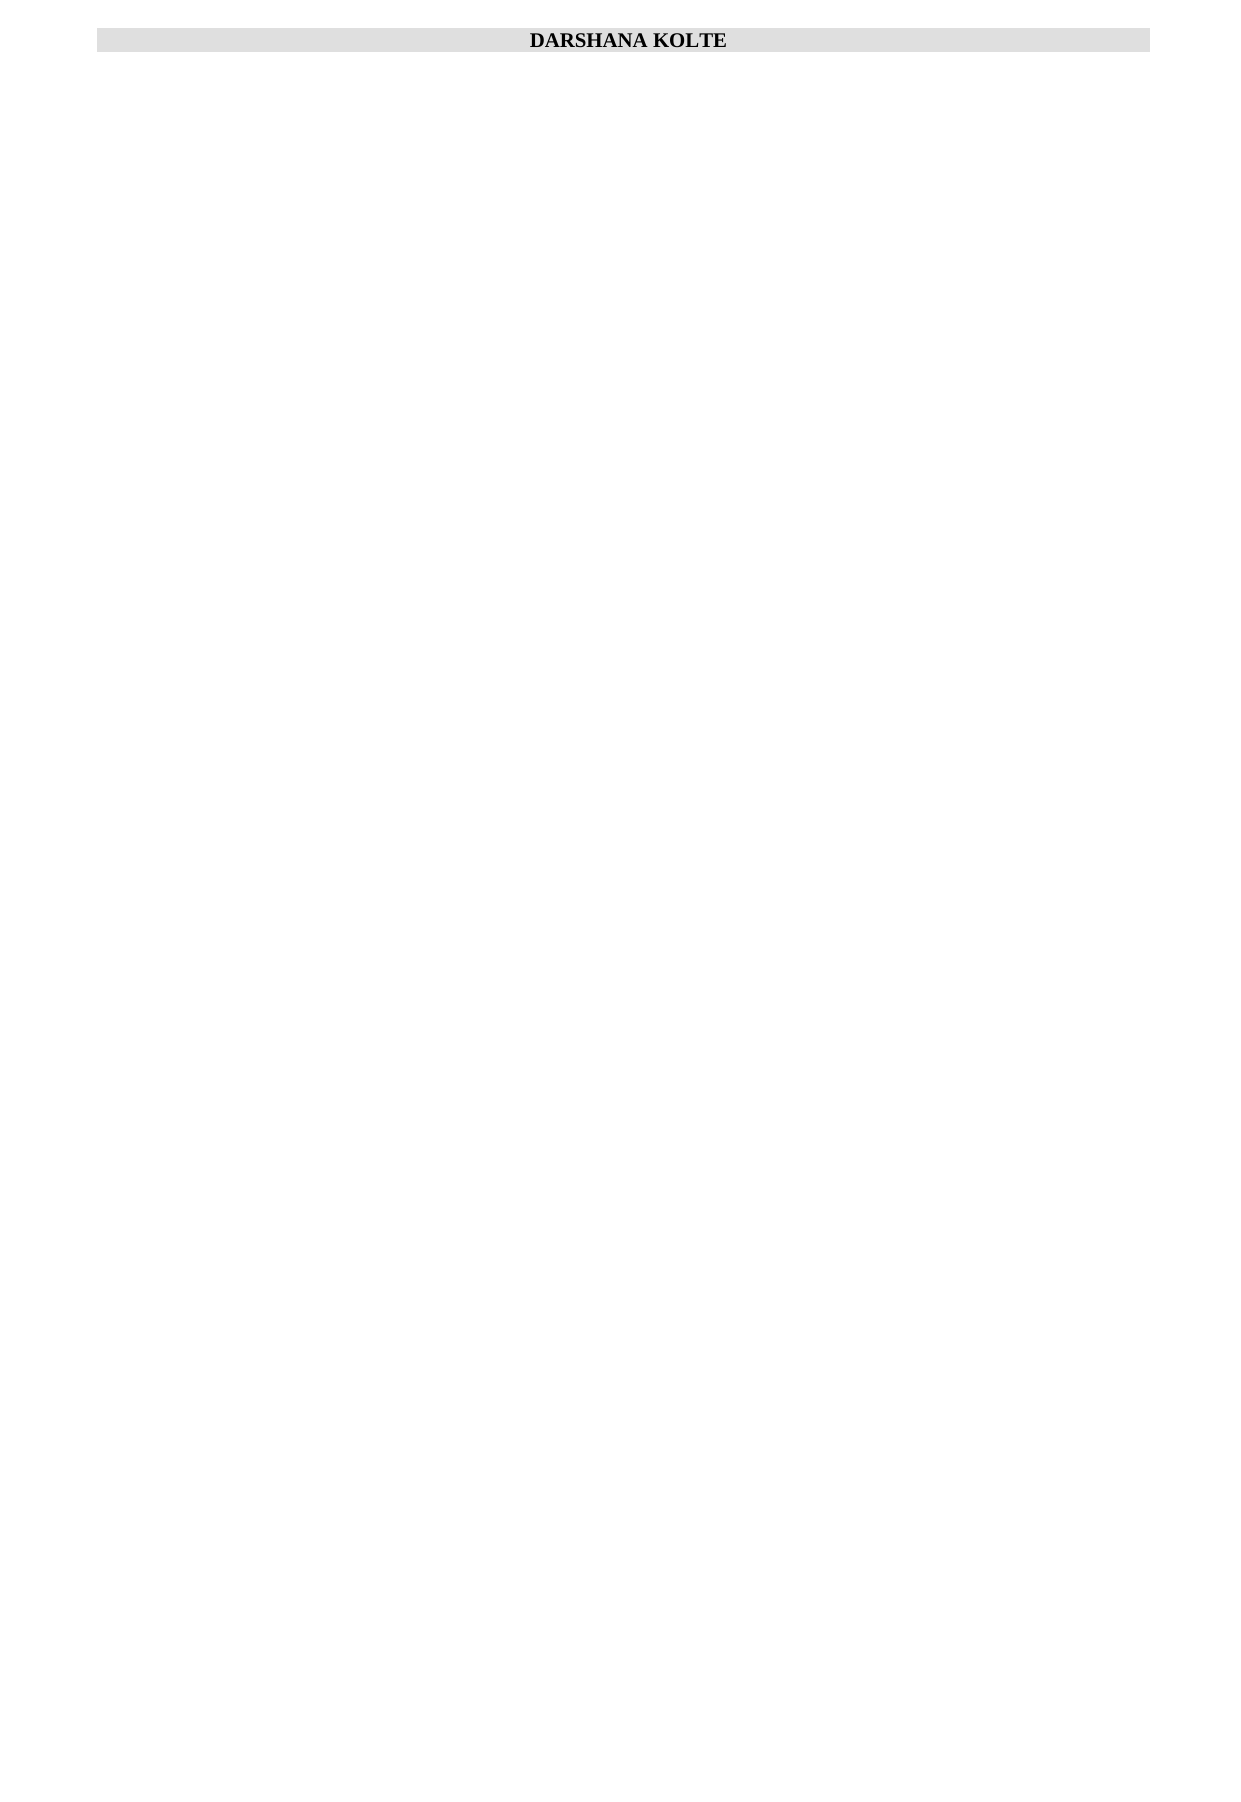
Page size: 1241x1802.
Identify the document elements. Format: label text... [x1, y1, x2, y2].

subtitle DARSHANA KOLTE [97, 28, 1150, 52]
